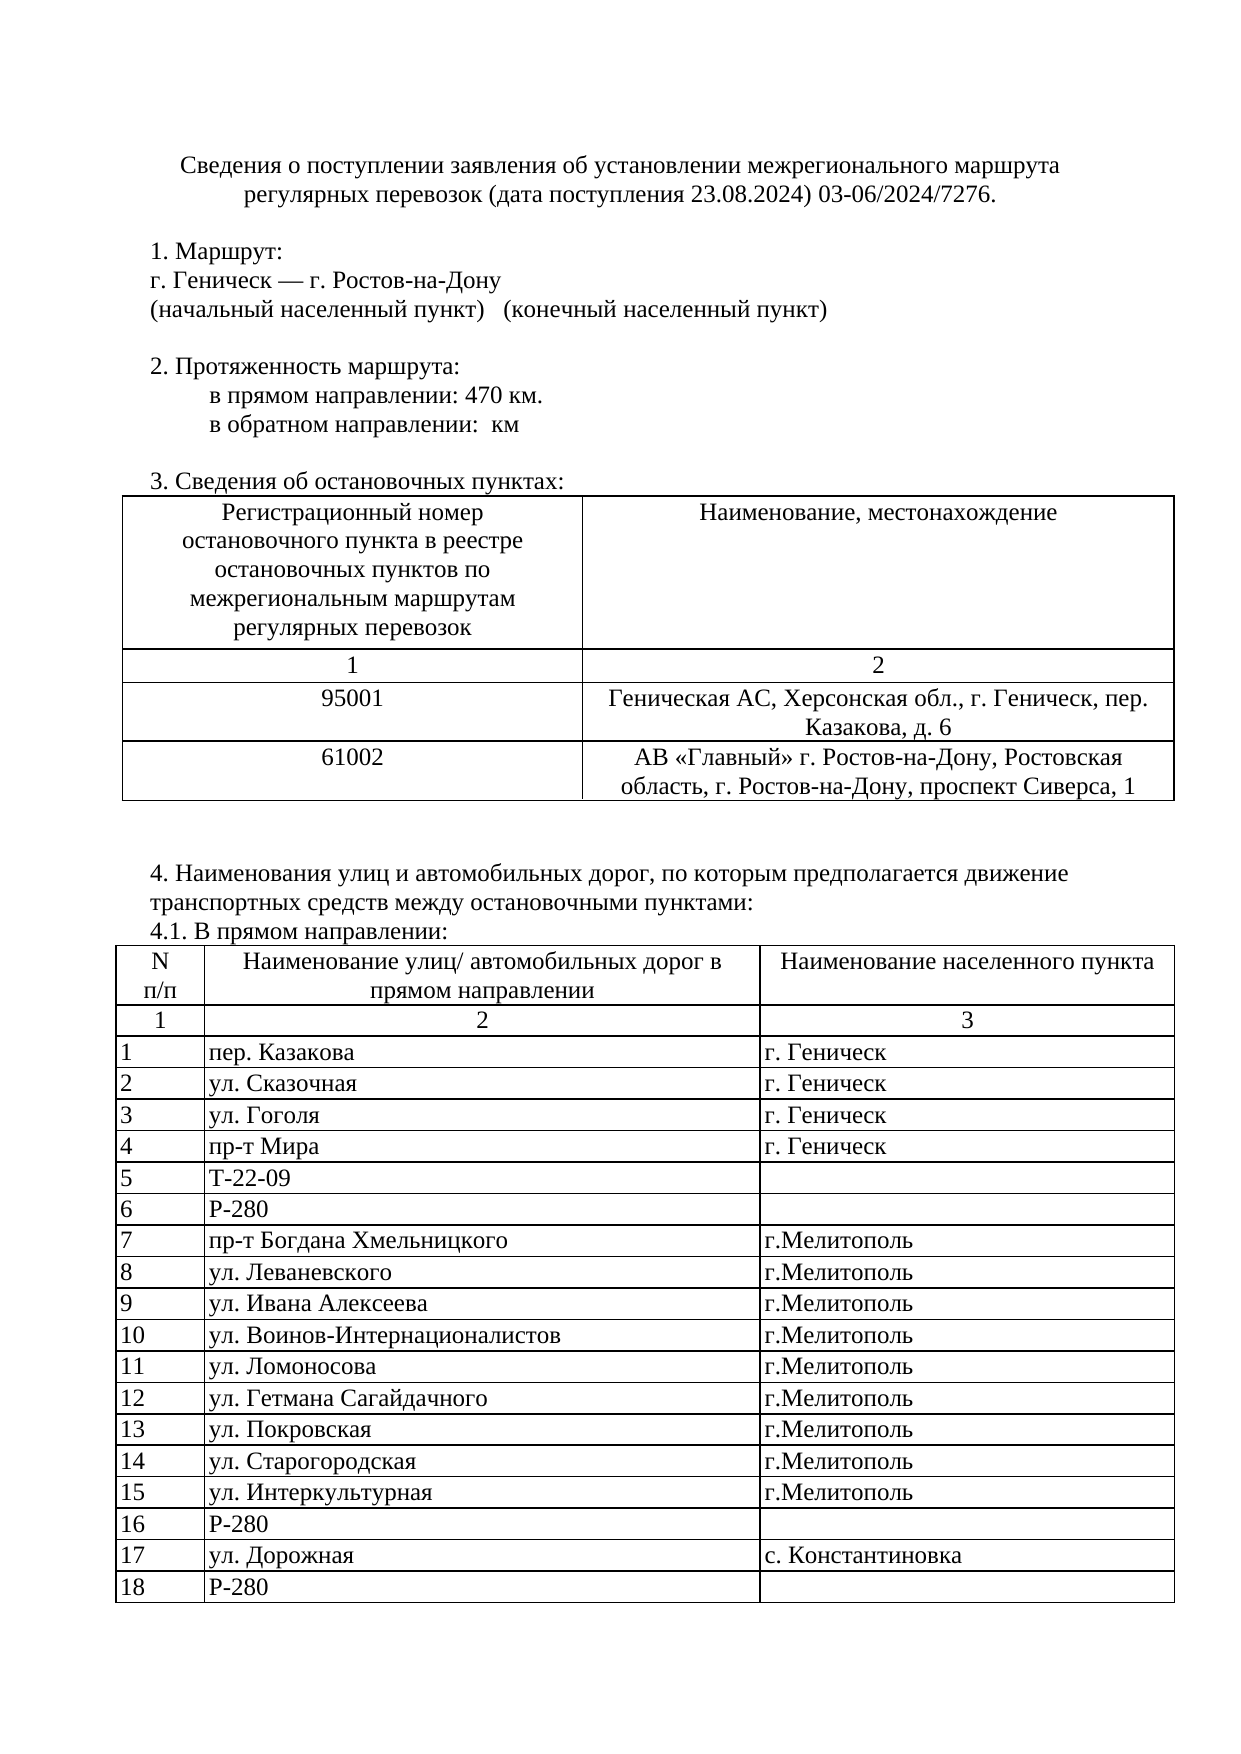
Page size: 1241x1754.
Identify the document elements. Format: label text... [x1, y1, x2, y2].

table_cell г. Геническ [761, 1131, 1174, 1161]
table_cell Р-280 [205, 1572, 759, 1602]
table_cell г. Геническ [761, 1068, 1174, 1098]
table_cell г. Геническ [761, 1100, 1174, 1130]
table_cell 2 [583, 650, 1173, 681]
table_cell г. Геническ [761, 1037, 1174, 1067]
table_cell пер. Казакова [205, 1037, 759, 1067]
table_cell г.Мелитополь [761, 1446, 1174, 1476]
table_cell 6 [117, 1194, 204, 1224]
text 3. Сведения об остановочных пунктах: [150, 466, 1090, 495]
table_cell 8 [117, 1257, 204, 1287]
table_cell 12 [117, 1383, 204, 1413]
table_cell г.Мелитополь [761, 1289, 1174, 1318]
text в обратном направлении: км [150, 409, 1090, 437]
table_cell [761, 1509, 1174, 1539]
table_cell ул. Покровская [205, 1415, 759, 1444]
table_cell 11 [117, 1352, 204, 1381]
table_cell Р-280 [205, 1194, 759, 1224]
table_header Наименование населенного пункта [761, 946, 1174, 1004]
table_cell ул. Старогородская [205, 1446, 759, 1476]
table_cell г.Мелитополь [761, 1226, 1174, 1256]
table_cell 95001 [123, 683, 582, 740]
table_cell 1 [123, 650, 582, 681]
text 2. Протяженность маршрута: [150, 351, 1090, 380]
table_cell АВ «Главный» г. Ростов-на-Дону, Ростовская область, г. Ростов-на-Дону, проспект Сиверса, 1 [583, 742, 1173, 799]
table_cell г.Мелитополь [761, 1415, 1174, 1444]
table_cell г.Мелитополь [761, 1352, 1174, 1381]
table_cell г.Мелитополь [761, 1257, 1174, 1287]
table_cell 2 [205, 1006, 759, 1035]
table_cell 13 [117, 1415, 204, 1444]
text 4.1. В прямом направлении: [150, 916, 1090, 945]
table_cell 61002 [123, 742, 582, 799]
table_cell 1 [117, 1037, 204, 1067]
table_cell пр-т Богдана Хмельницкого [205, 1226, 759, 1256]
table_cell 4 [117, 1131, 204, 1161]
table_cell 15 [117, 1477, 204, 1507]
table_cell 17 [117, 1540, 204, 1570]
table_cell 18 [117, 1572, 204, 1602]
table_cell г.Мелитополь [761, 1477, 1174, 1507]
table_cell ул. Гетмана Сагайдачного [205, 1383, 759, 1413]
table_cell ул. Ломоносова [205, 1352, 759, 1381]
table_cell с. Константиновка [761, 1540, 1174, 1570]
table_cell [761, 1194, 1174, 1224]
table_cell 9 [117, 1289, 204, 1318]
text 4. Наименования улиц и автомобильных дорог, по которым предполагается движение транспортных средств между остановочными пунктами: [150, 858, 1090, 916]
table_cell 7 [117, 1226, 204, 1256]
table_cell г.Мелитополь [761, 1320, 1174, 1350]
table_cell ул. Сказочная [205, 1068, 759, 1098]
table_cell 1 [117, 1006, 204, 1035]
table_header N п/п [117, 946, 204, 1004]
table_cell Геническая АС, Херсонская обл., г. Геническ, пер. Казакова, д. 6 [583, 683, 1173, 740]
table_cell г.Мелитополь [761, 1383, 1174, 1413]
text (начальный населенный пункт) (конечный населенный пункт) [150, 294, 1090, 322]
table_cell 2 [117, 1068, 204, 1098]
table_cell 3 [761, 1006, 1174, 1035]
table_cell Т-22-09 [205, 1163, 759, 1193]
table_cell 5 [117, 1163, 204, 1193]
table_header Регистрационный номер остановочного пункта в реестре остановочных пунктов по межрегиональным маршрутам регулярных перевозок [123, 497, 582, 648]
table_cell ул. Леваневского [205, 1257, 759, 1287]
text 1. Маршрут: [150, 236, 1090, 265]
table_cell 3 [117, 1100, 204, 1130]
table_cell [761, 1163, 1174, 1193]
text в прямом направлении: 470 км. [150, 380, 1090, 409]
table_header Наименование, местонахождение [583, 497, 1173, 648]
table_cell Р-280 [205, 1509, 759, 1539]
table_cell 10 [117, 1320, 204, 1350]
table_cell ул. Гоголя [205, 1100, 759, 1130]
table_cell ул. Ивана Алексеева [205, 1289, 759, 1318]
table_cell 14 [117, 1446, 204, 1476]
table_cell ул. Дорожная [205, 1540, 759, 1570]
table_cell ул. Воинов-Интернационалистов [205, 1320, 759, 1350]
table_cell ул. Интеркультурная [205, 1477, 759, 1507]
table_header Наименование улиц/ автомобильных дорог в прямом направлении [205, 946, 759, 1004]
table_cell 16 [117, 1509, 204, 1539]
text Сведения о поступлении заявления об установлении межрегионального маршрута регулярных перевозок (дата поступления 23.08.2024) 03-06/2024/7276. [150, 150, 1090, 207]
table_cell пр-т Мира [205, 1131, 759, 1161]
text г. Геническ — г. Ростов-на-Дону [150, 265, 1090, 294]
table_cell [761, 1572, 1174, 1602]
